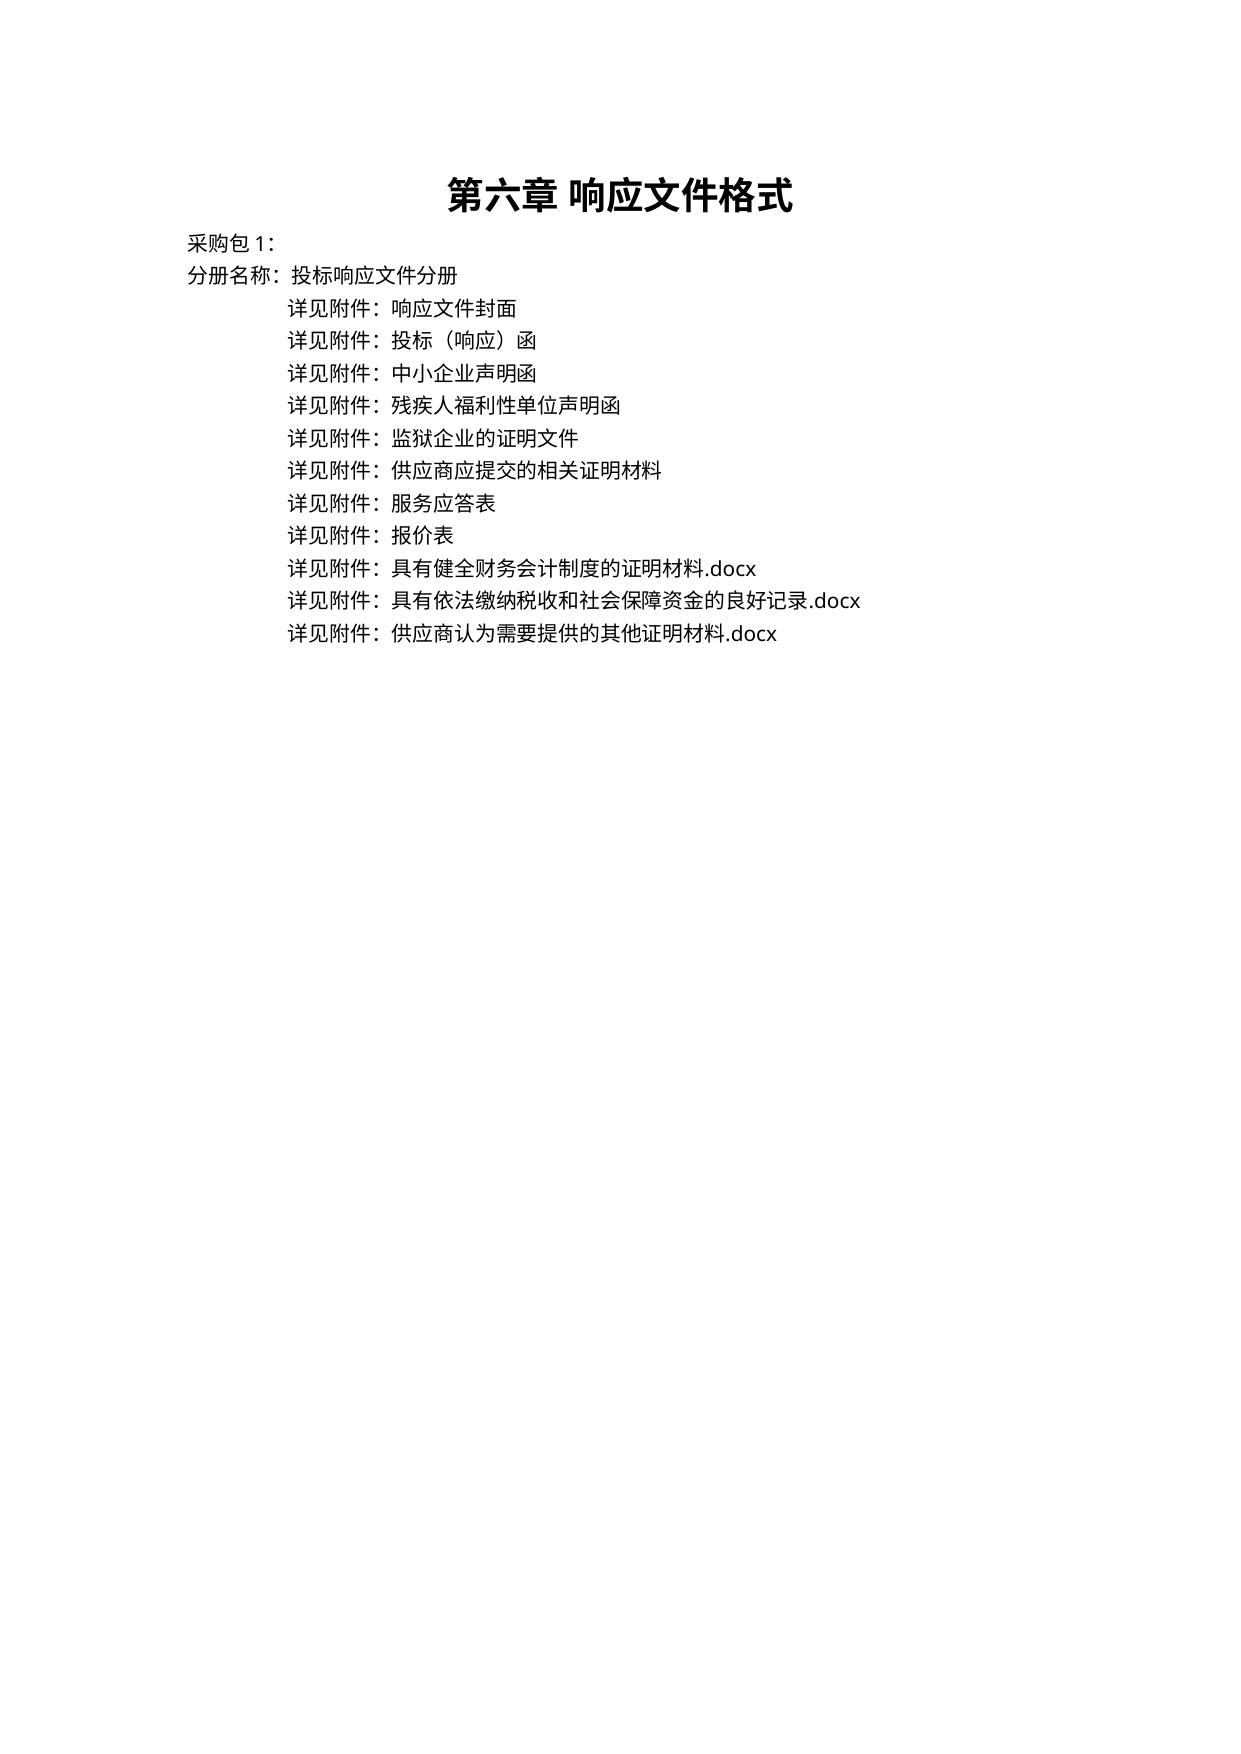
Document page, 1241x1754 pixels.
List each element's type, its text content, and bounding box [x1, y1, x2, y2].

text 详见附件：供应商应提交的相关证明材料 [187, 454, 1053, 487]
text 详见附件：残疾人福利性单位声明函 [187, 389, 1053, 422]
text 详见附件：报价表 [187, 519, 1053, 552]
text 详见附件：响应文件封面 [187, 292, 1053, 324]
text 详见附件：服务应答表 [187, 487, 1053, 519]
text 详见附件：投标（响应）函 [187, 324, 1053, 357]
text 分册名称：投标响应文件分册 [187, 259, 1053, 292]
text 详见附件：中小企业声明函 [187, 357, 1053, 389]
text 采购包1： [187, 227, 1053, 259]
text 第六章 响应文件格式 [187, 162, 1053, 227]
text 详见附件：供应商认为需要提供的其他证明材料.docx [187, 617, 1053, 649]
text 详见附件：具有健全财务会计制度的证明材料.docx [187, 552, 1053, 584]
text 详见附件：具有依法缴纳税收和社会保障资金的良好记录.docx [187, 584, 1053, 617]
text 详见附件：监狱企业的证明文件 [187, 422, 1053, 454]
